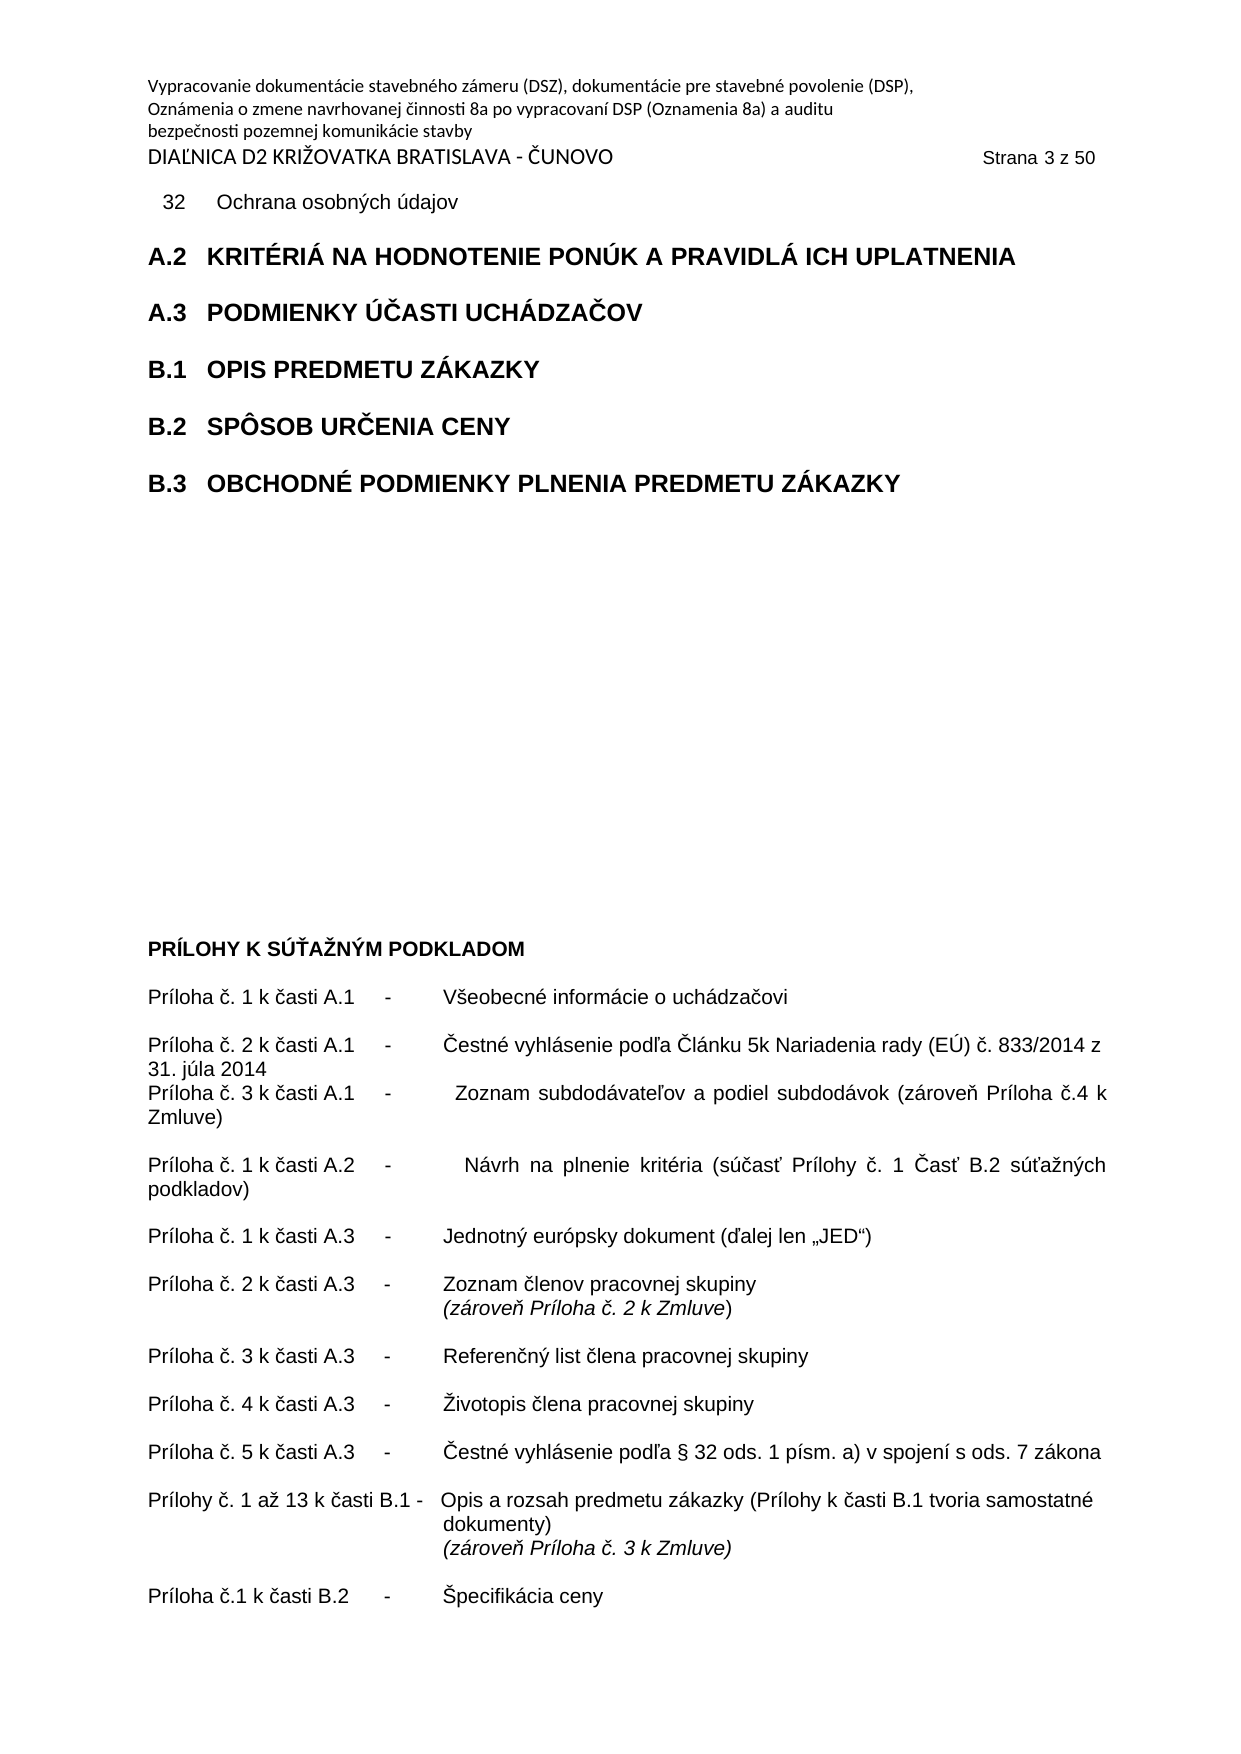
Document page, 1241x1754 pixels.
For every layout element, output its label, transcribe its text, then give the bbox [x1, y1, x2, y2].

text (zároveň Príloha č. 3 k Zmluve) [443, 1536, 1107, 1560]
text Príloha č. 3 k časti A.3 - Referenčný list člena pracovnej skupiny [148, 1344, 1107, 1368]
text Príloha č. 1 k časti A.1 - Všeobecné informácie o uchádzačovi [148, 985, 1107, 1009]
text B.1 OPIS PREDMETU ZÁKAZKY [148, 355, 1107, 384]
text (zároveň Príloha č. 2 k Zmluve) [443, 1296, 1107, 1320]
text Príloha č. 5 k časti A.3 - Čestné vyhlásenie podľa § 32 ods. 1 písm. a) v spojení s ods. 7 zákona [148, 1440, 1107, 1464]
text Príloha č. 2 k časti A.1 - Čestné vyhlásenie podľa Článku 5k Nariadenia rady (EÚ) č. 833/2014 z [148, 1033, 1107, 1057]
text Príloha č. 1 k časti A.2 - Návrh na plnenie kritéria (súčasť Prílohy č. 1 Časť B.2 súťažných podkladov) [148, 1152, 1107, 1200]
text 31. júla 2014 [148, 1057, 1107, 1081]
text Príloha č. 2 k časti A.3 - Zoznam členov pracovnej skupiny [148, 1272, 1107, 1296]
text PRÍLOHY K SÚŤAŽNÝM PODKLADOM [148, 937, 1107, 961]
text Príloha č. 4 k časti A.3 - Životopis člena pracovnej skupiny [148, 1392, 1107, 1416]
text 32 Ochrana osobných údajov [162, 190, 1107, 214]
text B.3 OBCHODNÉ PODMIENKY PLNENIA PREDMETU ZÁKAZKY [148, 469, 1107, 497]
text A.2 KritériÁ na hodnotenie ponúk a PRAVIDLÁ ich uplatnenia [148, 242, 1107, 270]
text Prílohy č. 1 až 13 k časti B.1 - Opis a rozsah predmetu zákazky (Prílohy k časti B.1 tvoria samostatné dokumenty) [148, 1488, 1107, 1536]
text A.3 PODMIENKY ÚČASTI UCHÁDZAČOV [148, 298, 1107, 327]
text Príloha č. 1 k časti A.3 - Jednotný európsky dokument (ďalej len „JED“) [148, 1224, 1107, 1248]
text Príloha č.1 k časti B.2 - Špecifikácia ceny [148, 1584, 1107, 1608]
text Príloha č. 3 k časti A.1 - Zoznam subdodávateľov a podiel subdodávok (zároveň Príloha č.4 k Zmluve) [148, 1081, 1107, 1128]
text B.2 SPÔSOB URČENIA CENY [148, 412, 1107, 441]
